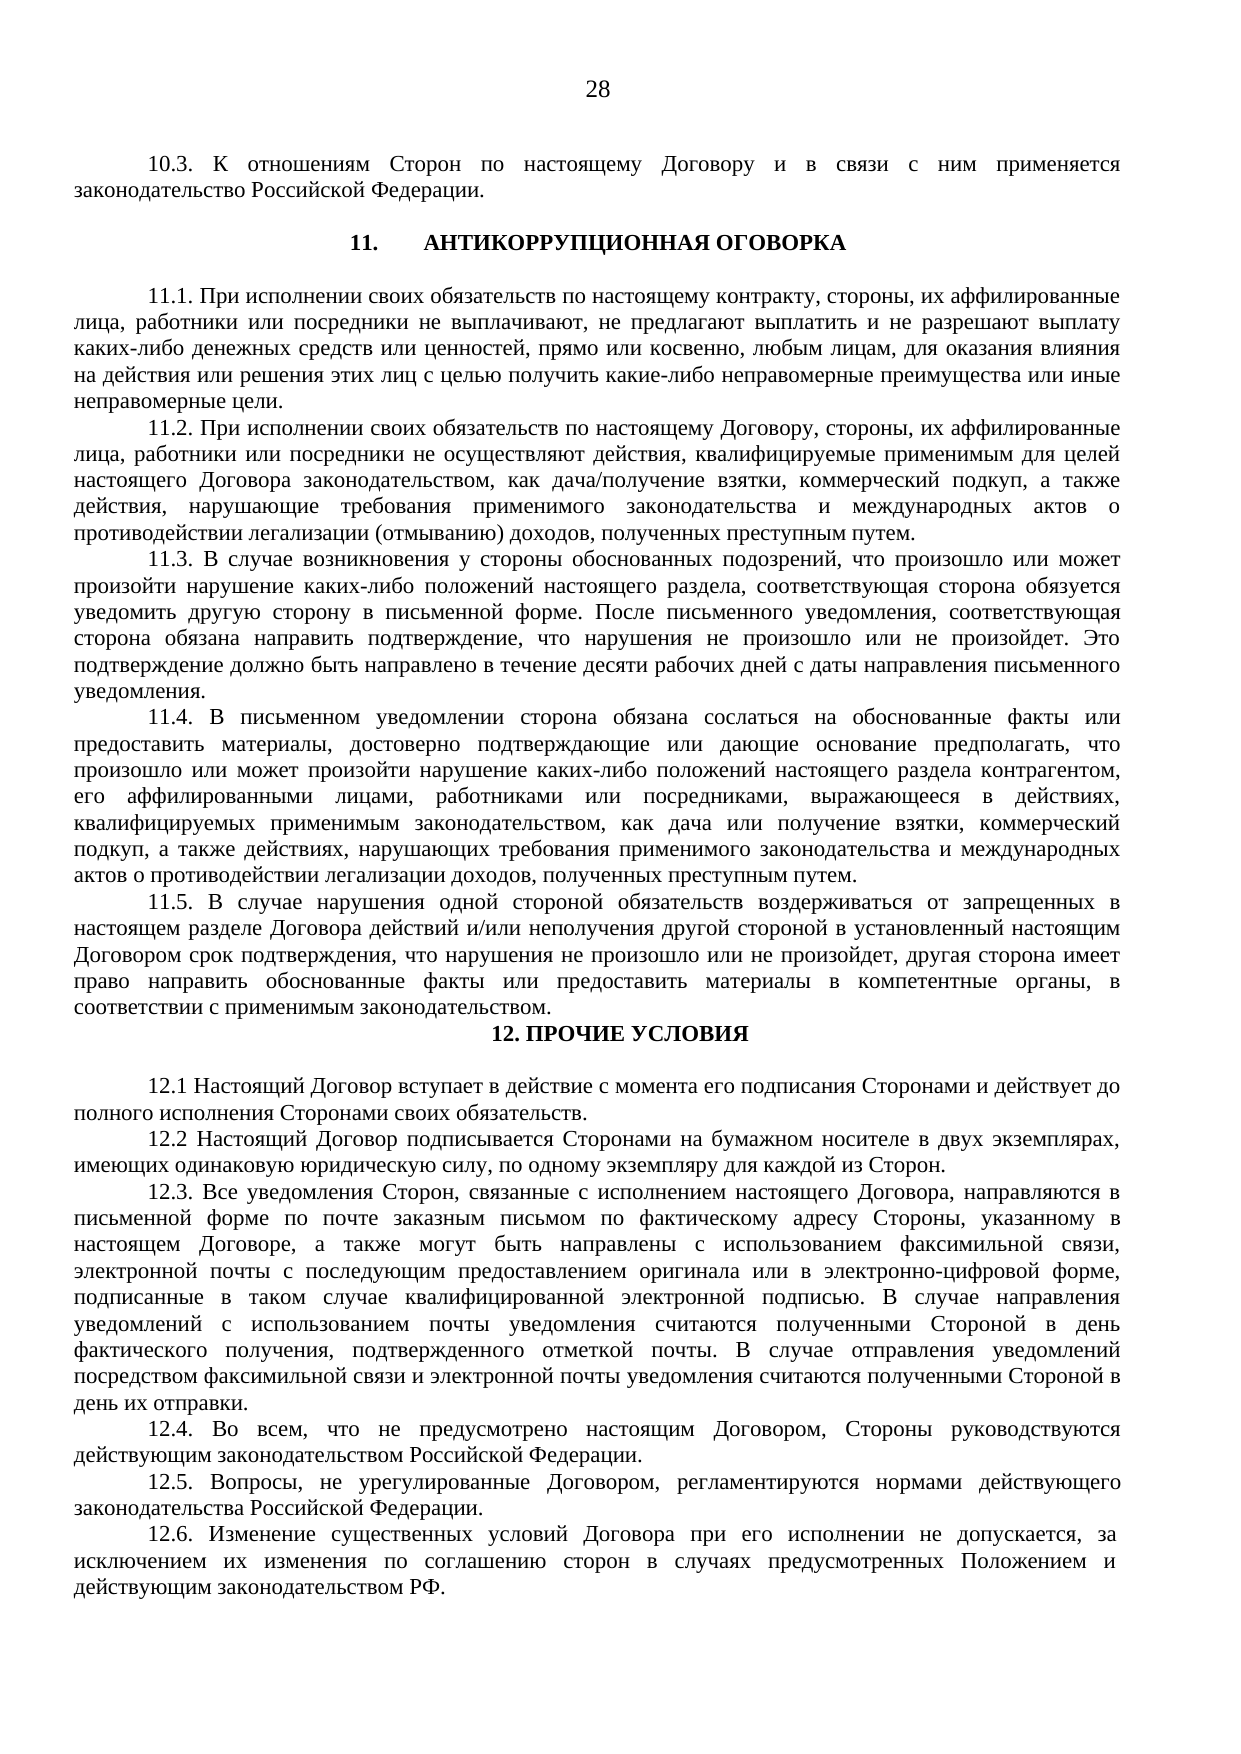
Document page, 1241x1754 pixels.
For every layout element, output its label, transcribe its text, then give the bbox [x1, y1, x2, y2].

text 12.3. Все уведомления Сторон, связанные с исполнением настоящего Договора, направляются в письменной форме по почте заказным письмом по фактическому адресу Стороны, указанному в настоящем Договоре, а также могут быть направлены с использованием факсимильной связи, электронной почты с последующим предоставлением оригинала или в электронно-цифровой форме, подписанные в таком случае квалифицированной электронной подписью. В случае направления уведомлений с использованием почты уведомления считаются полученными Стороной в день фактического получения, подтвержденного отметкой почты. В случае отправления уведомлений посредством факсимильной связи и электронной почты уведомления считаются полученными Стороной в день их отправки. [74, 1178, 1122, 1415]
text 12.1 Настоящий Договор вступает в действие с момента его подписания Сторонами и действует до полного исполнения Сторонами своих обязательств. [74, 1072, 1122, 1125]
text 12.6. Изменение существенных условий Договора при его исполнении не допускается, за исключением их изменения по соглашению сторон в случаях предусмотренных Положением и действующим законодательством РФ. [74, 1520, 1118, 1599]
text 12.4. Во всем, что не предусмотрено настоящим Договором, Стороны руководствуются действующим законодательством Российской Федерации. [74, 1415, 1122, 1468]
text 11.5. В случае нарушения одной стороной обязательств воздерживаться от запрещенных в настоящем разделе Договора действий и/или неполучения другой стороной в установленный настоящим Договором срок подтверждения, что нарушения не произошло или не произойдет, другая сторона имеет право направить обоснованные факты или предоставить материалы в компетентные органы, в соответствии с применимым законодательством. [74, 888, 1122, 1020]
text 12.5. Вопросы, не урегулированные Договором, регламентируются нормами действующего законодательства Российской Федерации. [74, 1468, 1122, 1520]
text 12.2 Настоящий Договор подписывается Сторонами на бумажном носителе в двух экземплярах, имеющих одинаковую юридическую силу, по одному экземпляру для каждой из Сторон. [74, 1125, 1122, 1178]
text 12. ПРОЧИЕ УСЛОВИЯ [74, 1020, 1122, 1046]
text 11.1. При исполнении своих обязательств по настоящему контракту, стороны, их аффилированные лица, работники или посредники не выплачивают, не предлагают выплатить и не разрешают выплату каких-либо денежных средств или ценностей, прямо или косвенно, любым лицам, для оказания влияния на действия или решения этих лиц с целью получить какие-либо неправомерные преимущества или иные неправомерные цели. [74, 282, 1122, 413]
text 11. АНТИКОРРУПЦИОННАЯ ОГОВОРКА [74, 229, 1122, 255]
text 11.4. В письменном уведомлении сторона обязана сослаться на обоснованные факты или предоставить материалы, достоверно подтверждающие или дающие основание предполагать, что произошло или может произойти нарушение каких-либо положений настоящего раздела контрагентом, его аффилированными лицами, работниками или посредниками, выражающееся в действиях, квалифицируемых применимым законодательством, как дача или получение взятки, коммерческий подкуп, а также действиях, нарушающих требования применимого законодательства и международных актов о противодействии легализации доходов, полученных преступным путем. [74, 703, 1122, 888]
text 11.3. В случае возникновения у стороны обоснованных подозрений, что произошло или может произойти нарушение каких-либо положений настоящего раздела, соответствующая сторона обязуется уведомить другую сторону в письменной форме. После письменного уведомления, соответствующая сторона обязана направить подтверждение, что нарушения не произошло или не произойдет. Это подтверждение должно быть направлено в течение десяти рабочих дней с даты направления письменного уведомления. [74, 545, 1122, 703]
text 10.3. К отношениям Сторон по настоящему Договору и в связи с ним применяется законодательство Российской Федерации. [74, 150, 1122, 203]
text 11.2. При исполнении своих обязательств по настоящему Договору, стороны, их аффилированные лица, работники или посредники не осуществляют действия, квалифицируемые применимым для целей настоящего Договора законодательством, как дача/получение взятки, коммерческий подкуп, а также действия, нарушающие требования применимого законодательства и международных актов о противодействии легализации (отмыванию) доходов, полученных преступным путем. [74, 413, 1122, 545]
